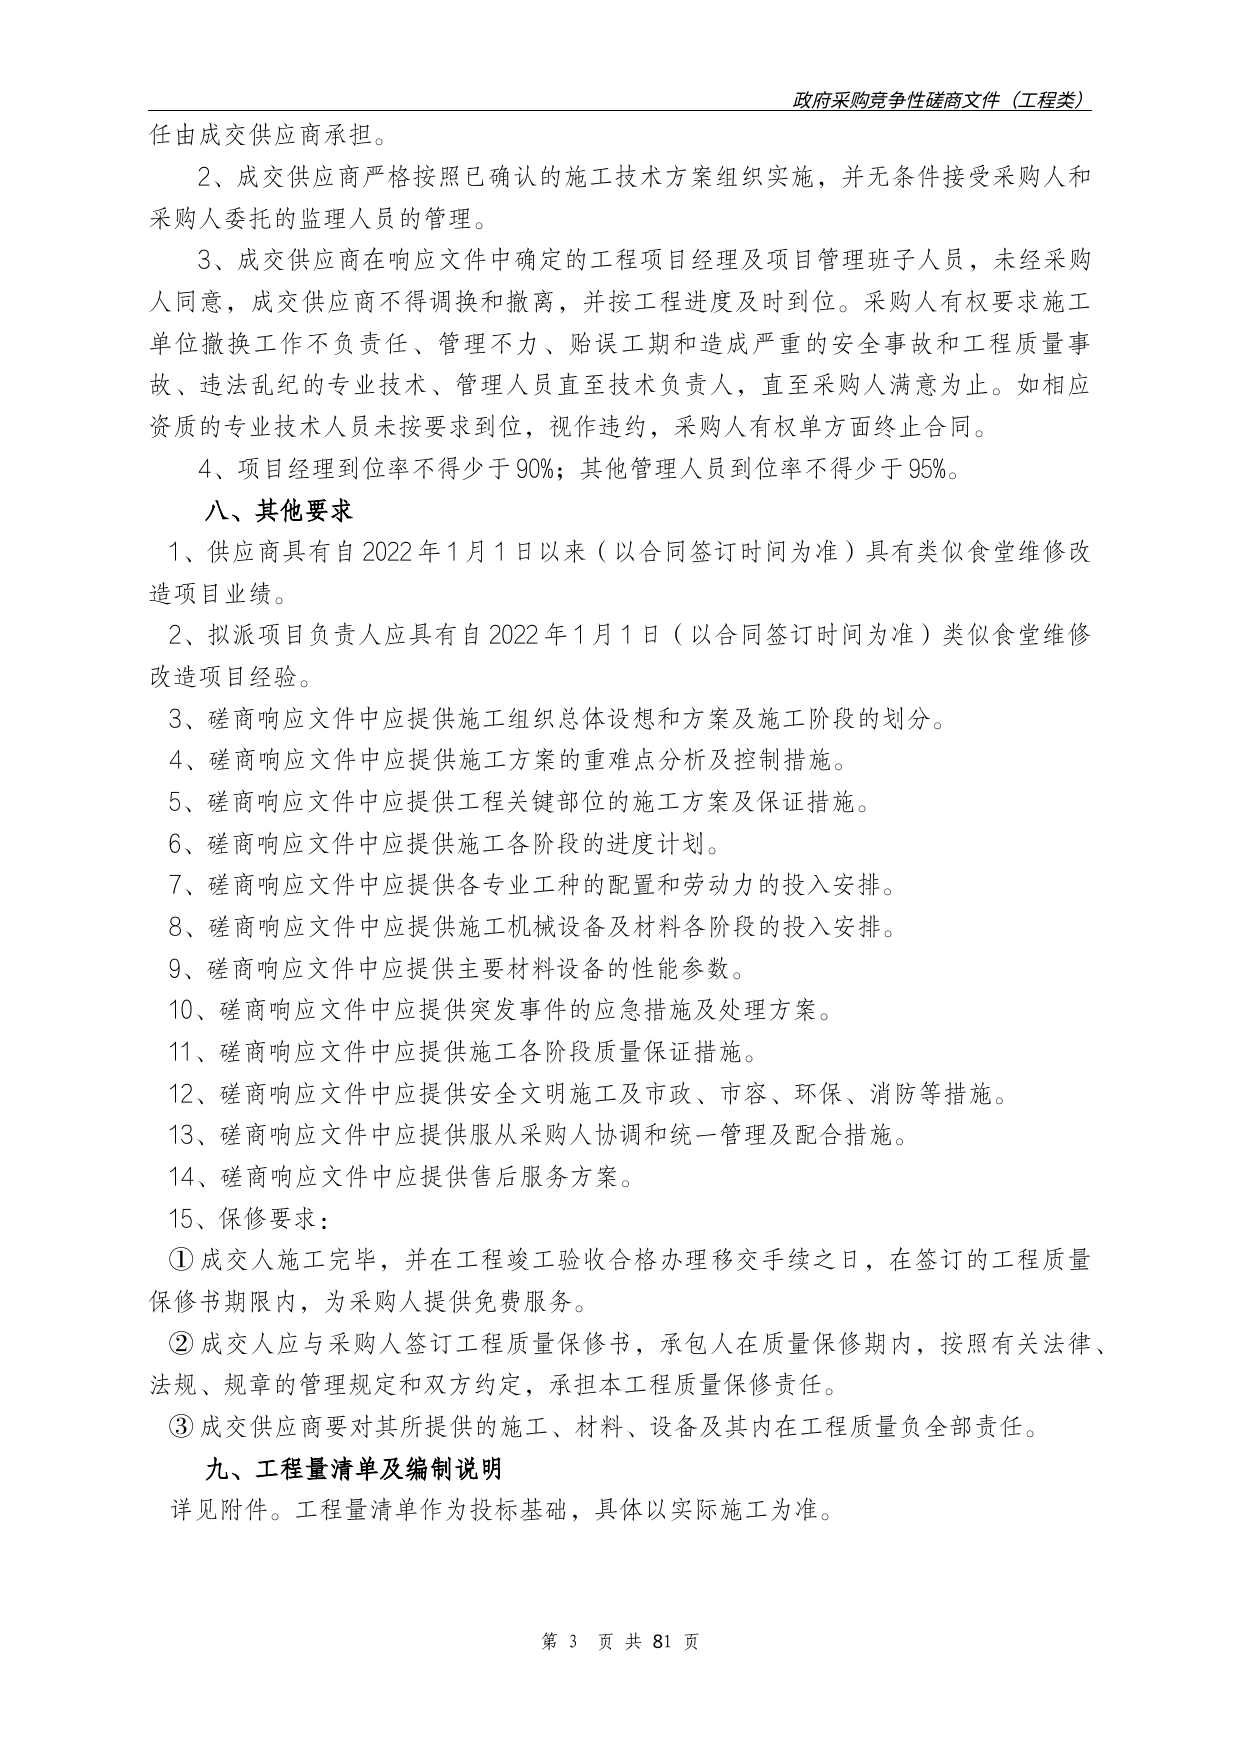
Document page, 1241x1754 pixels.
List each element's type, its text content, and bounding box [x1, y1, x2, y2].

text 13、磋商响应文件中应提供服从采购人协调和统一管理及配合措施。 [148, 1122, 1092, 1150]
text 8、磋商响应文件中应提供施工机械设备及材料各阶段的投入安排。 [148, 914, 1092, 942]
text 详见附件。工程量清单作为投标基础，具体以实际施工为准。 [148, 1497, 1092, 1525]
text 4、项目经理到位率不得少于90%；其他管理人员到位率不得少于95%。 [148, 456, 1092, 483]
text 1、供应商具有自2022年1月1日以来（以合同签订时间为准）具有类似食堂维修改造项目业绩。 [148, 539, 1092, 608]
text ③成交供应商要对其所提供的施工、材料、设备及其内在工程质量负全部责任。 [148, 1414, 1092, 1442]
text 14、磋商响应文件中应提供售后服务方案。 [148, 1164, 1092, 1192]
text 9、磋商响应文件中应提供主要材料设备的性能参数。 [148, 956, 1092, 983]
text ①成交人施工完毕，并在工程竣工验收合格办理移交手续之日，在签订的工程质量保修书期限内，为采购人提供免费服务。 [148, 1247, 1092, 1317]
text 12、磋商响应文件中应提供安全文明施工及市政、市容、环保、消防等措施。 [148, 1081, 1092, 1108]
text 15、保修要求： [148, 1206, 1092, 1233]
text 5、磋商响应文件中应提供工程关键部位的施工方案及保证措施。 [148, 789, 1092, 817]
text 九、工程量清单及编制说明 [148, 1456, 1092, 1483]
text 八、其他要求 [148, 497, 1092, 525]
text 2、成交供应商严格按照已确认的施工技术方案组织实施，并无条件接受采购人和采购人委托的监理人员的管理。 [148, 164, 1092, 233]
text ②成交人应与采购人签订工程质量保修书，承包人在质量保修期内，按照有关法律、法规、规章的管理规定和双方约定，承担本工程质量保修责任。 [148, 1331, 1092, 1400]
text 3、成交供应商在响应文件中确定的工程项目经理及项目管理班子人员，未经采购人同意，成交供应商不得调换和撤离，并按工程进度及时到位。采购人有权要求施工单位撤换工作不负责任、管理不力、贻误工期和造成严重的安全事故和工程质量事故、违法乱纪的专业技术、管理人员直至技术负责人，直至采购人满意为止。如相应资质的专业技术人员未按要求到位，视作违约，采购人有权单方面终止合同。 [148, 247, 1092, 442]
text 6、磋商响应文件中应提供施工各阶段的进度计划。 [148, 831, 1092, 858]
text 3、磋商响应文件中应提供施工组织总体设想和方案及施工阶段的划分。 [148, 706, 1092, 733]
text 10、磋商响应文件中应提供突发事件的应急措施及处理方案。 [148, 997, 1092, 1025]
text 7、磋商响应文件中应提供各专业工种的配置和劳动力的投入安排。 [148, 872, 1092, 900]
text 11、磋商响应文件中应提供施工各阶段质量保证措施。 [148, 1039, 1092, 1067]
text 4、磋商响应文件中应提供施工方案的重难点分析及控制措施。 [148, 747, 1092, 775]
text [148, 122, 1092, 150]
text 2、拟派项目负责人应具有自2022年1月1日（以合同签订时间为准）类似食堂维修改造项目经验。 [148, 622, 1092, 692]
